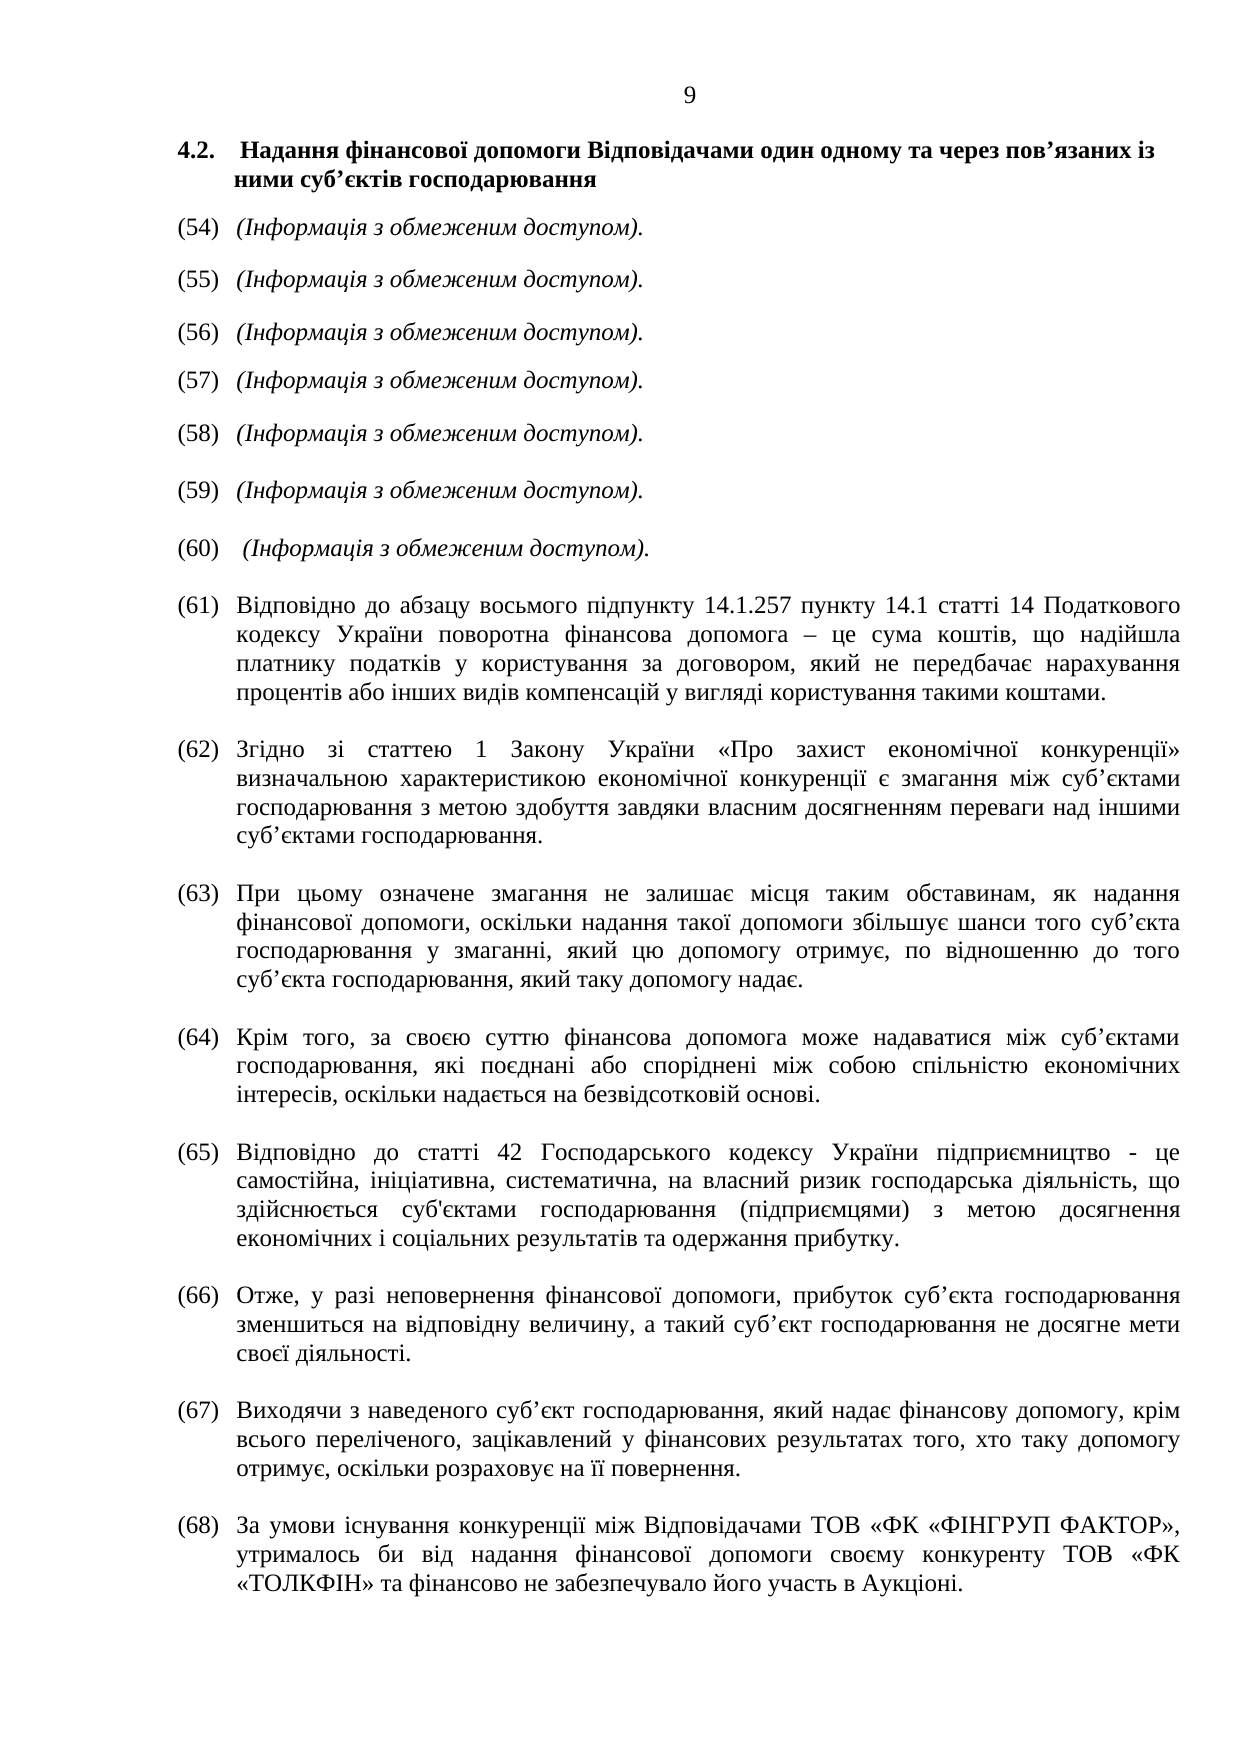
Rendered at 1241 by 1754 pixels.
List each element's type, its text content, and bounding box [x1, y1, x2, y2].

list За умови існування конкуренції між Відповідачами ТОВ «ФК «ФІНГРУП ФАКТОР», утрималось би від надання фінансової допомоги своєму конкуренту ТОВ «ФК «ТОЛКФІН» та фінансово не забезпечувало його участь в Аукціоні. [177, 1511, 1181, 1597]
list 4.2. Надання фінансової допомоги Відповідачами один одному та через пов’язаних із [177, 135, 1181, 164]
list (Інформація з обмеженим доступом). [177, 264, 1181, 293]
list При цьому означене змагання не залишає місця таким обставинам, як надання фінансової допомоги, оскільки надання такої допомоги збільшує шанси того суб’єкта господарювання у змаганні, який цю допомогу отримує, по відношенню до того суб’єкта господарювання, який таку допомогу надає. [177, 878, 1181, 993]
list Згідно зі статтею 1 Закону України «Про захист економічної конкуренції» визначальною характеристикою економічної конкуренції є змагання між суб’єктами господарювання з метою здобуття завдяки власним досягненням переваги над іншими суб’єктами господарювання. [177, 734, 1181, 849]
list (Інформація з обмеженим доступом). [177, 418, 1181, 447]
list (Інформація з обмеженим доступом). [177, 533, 1181, 562]
list Відповідно до абзацу восьмого підпункту 14.1.257 пункту 14.1 статті 14 Податкового кодексу України поворотна фінансова допомога – це сума коштів, що надійшла платнику податків у користування за договором, який не передбачає нарахування процентів або інших видів компенсацій у вигляді користування такими коштами. [177, 591, 1181, 706]
list (Інформація з обмеженим доступом). [177, 212, 1181, 241]
list (Інформація з обмеженим доступом). [177, 476, 1181, 504]
list Крім того, за своєю суттю фінансова допомога може надаватися між суб’єктами господарювання, які поєднані або споріднені між собою спільністю економічних інтересів, оскільки надається на безвідсотковій основі. [177, 1022, 1181, 1108]
list (Інформація з обмеженим доступом). [177, 365, 1181, 394]
list (Інформація з обмеженим доступом). [177, 317, 1181, 346]
list Отже, у разі неповернення фінансової допомоги, прибуток суб’єкта господарювання зменшиться на відповідну величину, а такий суб’єкт господарювання не досягне мети своєї діяльності. [177, 1281, 1181, 1367]
list ними суб’єктів господарювання [215, 164, 1181, 193]
list Відповідно до статті 42 Господарського кодексу України підприємництво - це самостійна, ініціативна, систематична, на власний ризик господарська діяльність, що здійснюється суб'єктами господарювання (підприємцями) з метою досягнення економічних і соціальних результатів та одержання прибутку. [177, 1137, 1181, 1252]
list Виходячи з наведеного суб’єкт господарювання, який надає фінансову допомогу, крім всього переліченого, зацікавлений у фінансових результатах того, хто таку допомогу отримує, оскільки розраховує на її повернення. [177, 1396, 1181, 1482]
